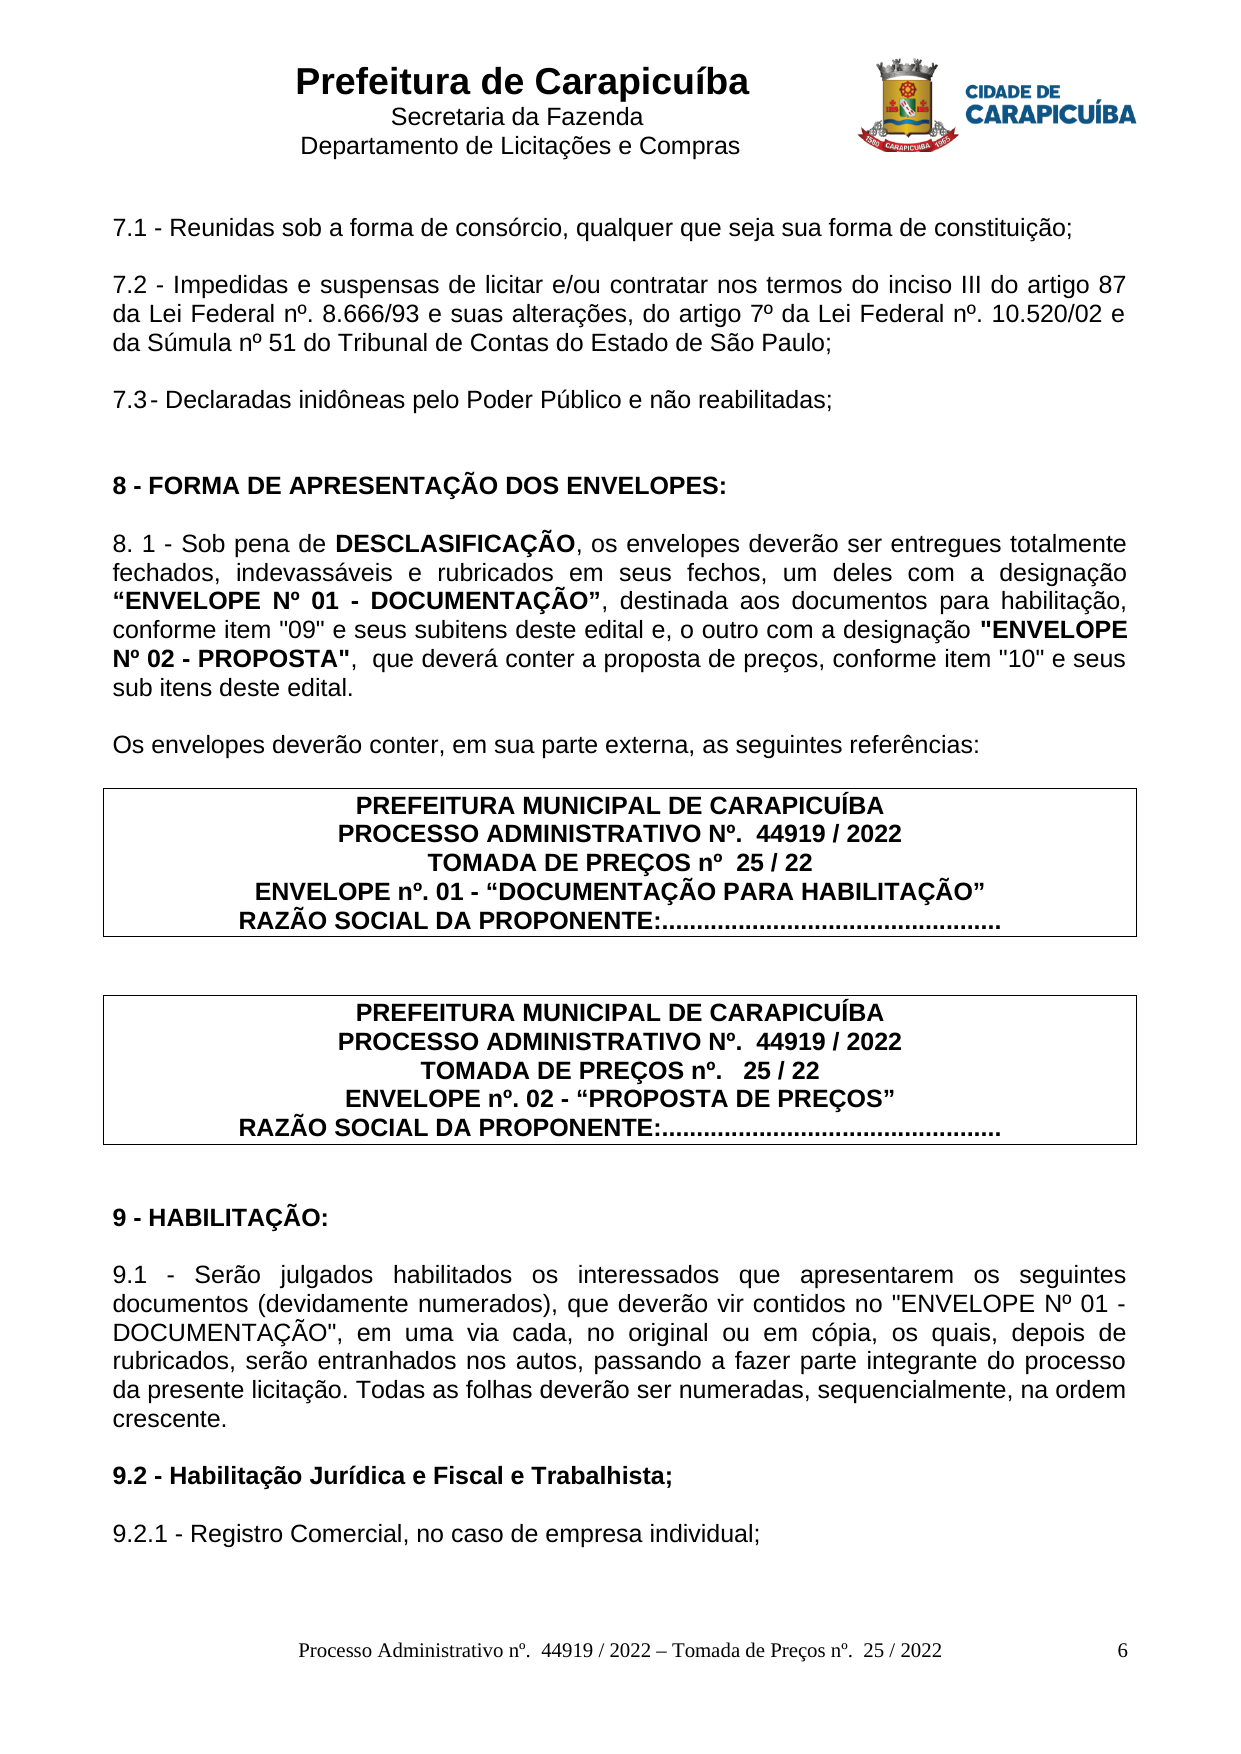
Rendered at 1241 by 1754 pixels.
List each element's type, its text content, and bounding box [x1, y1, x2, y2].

text 7.2 - Impedidas e suspensas de licitar e/ou contratar nos termos do inciso III do artigo 87 da Lei Federal nº. 8.666/93 e suas alterações, do artigo 7º da Lei Federal nº. 10.520/02 e da Súmula nº 51 do Tribunal de Contas do Estado de São Paulo; [112, 270, 1128, 356]
text 7.1 - Reunidas sob a forma de consórcio, qualquer que seja sua forma de constituição; [112, 212, 1128, 241]
text Os envelopes deverão conter, em sua parte externa, as seguintes referências: [112, 730, 1128, 759]
list - Declaradas inidôneas pelo Poder Público e não reabilitadas; [112, 385, 1128, 414]
picture [857, 57, 1139, 152]
text 9 - HABILITAÇÃO: [112, 1202, 1128, 1231]
text 9.2.1 - Registro Comercial, no caso de empresa individual; [112, 1519, 1128, 1547]
subtitle PREFEITURA MUNICIPAL DE CARAPICUÍBA [104, 996, 1136, 1027]
text PROCESSO ADMINISTRATIVO Nº. 44919 / 2022 [112, 1027, 1128, 1056]
text 9.1 - Serão julgados habilitados os interessados que apresentarem os seguintes documentos (devidamente numerados), que deverão vir contidos no "ENVELOPE Nº 01 - DOCUMENTAÇÃO", em uma via cada, no original ou em cópia, os quais, depois de rubricados, serão entranhados nos autos, passando a fazer parte integrante do processo da presente licitação. Todas as folhas deverão ser numeradas, sequencialmente, na ordem crescente. [112, 1260, 1128, 1432]
text TOMADA DE PREÇOS nº. 25 / 22 [112, 1056, 1128, 1084]
text PROCESSO ADMINISTRATIVO Nº. 44919 / 2022 [112, 819, 1128, 848]
text 9.2 - Habilitação Jurídica e Fiscal e Trabalhista; [112, 1461, 1128, 1490]
text 8. 1 - Sob pena de DESCLASIFICAÇÃO, os envelopes deverão ser entregues totalmente fechados, indevassáveis e rubricados em seus fechos, um deles com a designação “ENVELOPE Nº 01 - DOCUMENTAÇÃO”, destinada aos documentos para habilitação, conforme item "09" e seus subitens deste edital e, o outro com a designação "ENVELOPE Nº 02 - PROPOSTA", que deverá conter a proposta de preços, conforme item "10" e seus sub itens deste edital. [112, 529, 1128, 701]
text TOMADA DE PREÇOS nº 25 / 22 [112, 848, 1128, 877]
text RAZÃO SOCIAL DA PROPONENTE:................................................. [104, 902, 1136, 936]
subtitle PREFEITURA MUNICIPAL DE CARAPICUÍBA [104, 789, 1136, 819]
text RAZÃO SOCIAL DA PROPONENTE:................................................. [104, 1110, 1136, 1144]
text 8 - FORMA DE APRESENTAÇÃO DOS ENVELOPES: [112, 471, 1128, 500]
subtitle ENVELOPE nº. 02 - “PROPOSTA DE PREÇOS” [112, 1084, 1128, 1110]
subtitle ENVELOPE nº. 01 - “DOCUMENTAÇÃO PARA HABILITAÇÃO” [112, 877, 1128, 902]
